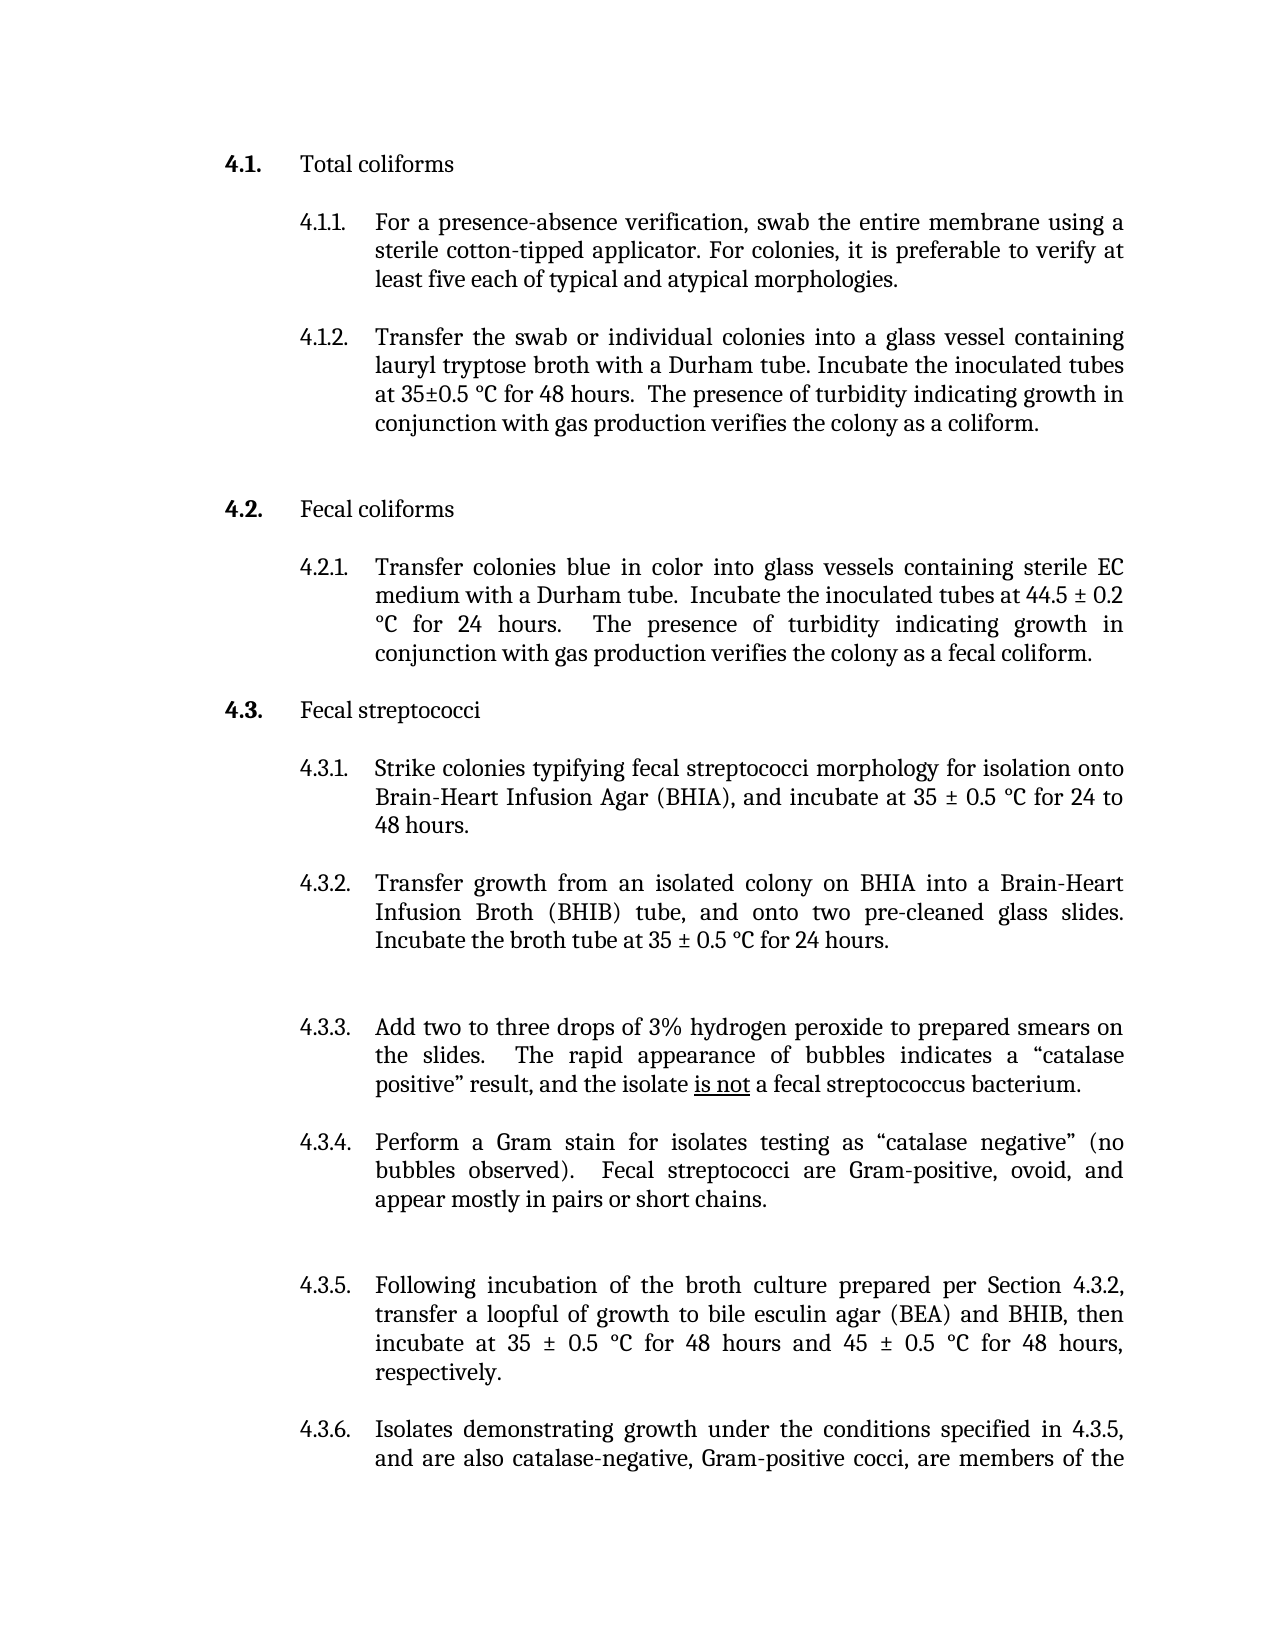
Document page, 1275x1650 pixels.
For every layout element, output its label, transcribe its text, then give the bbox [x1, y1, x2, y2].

list Fecal streptococci [225, 696, 1125, 725]
list Add two to three drops of 3% hydrogen peroxide to prepared smears on the slides. The rapid appearance of bubbles indicates a “catalase positive” result, and the isolate is not a fecal streptococcus bacterium. [300, 1012, 1125, 1099]
list For a presence-absence verification, swab the entire membrane using a sterile cotton-tipped applicator. For colonies, it is preferable to verify at least five each of typical and atypical morphologies. [300, 207, 1125, 294]
list Transfer the swab or individual colonies into a glass vessel containing lauryl tryptose broth with a Durham tube. Incubate the inoculated tubes at 35±0.5 °C for 48 hours. The presence of turbidity indicating growth in conjunction with gas production verifies the colony as a coliform. [300, 322, 1125, 437]
list Transfer colonies blue in color into glass vessels containing sterile EC medium with a Durham tube. Incubate the inoculated tubes at 44.5 ± 0.2 °C for 24 hours. The presence of turbidity indicating growth in conjunction with gas production verifies the colony as a fecal coliform. [300, 552, 1125, 667]
list Total coliforms [225, 150, 1125, 179]
list Strike colonies typifying fecal streptococci morphology for isolation onto Brain-Heart Infusion Agar (BHIA), and incubate at 35 ± 0.5 °C for 24 to 48 hours. [300, 754, 1125, 840]
list Fecal coliforms [225, 495, 1125, 524]
list Transfer growth from an isolated colony on BHIA into a Brain-Heart Infusion Broth (BHIB) tube, and onto two pre-cleaned glass slides. Incubate the broth tube at 35 ± 0.5 °C for 24 hours. [300, 869, 1125, 955]
list Following incubation of the broth culture prepared per Section 4.3.2, transfer a loopful of growth to bile esculin agar (BEA) and BHIB, then incubate at 35 ± 0.5 °C for 48 hours and 45 ± 0.5 °C for 48 hours, respectively. [300, 1271, 1125, 1386]
list Perform a Gram stain for isolates testing as “catalase negative” (no bubbles observed). Fecal streptococci are Gram-positive, ovoid, and appear mostly in pairs or short chains. [300, 1127, 1125, 1214]
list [300, 1415, 1125, 1472]
